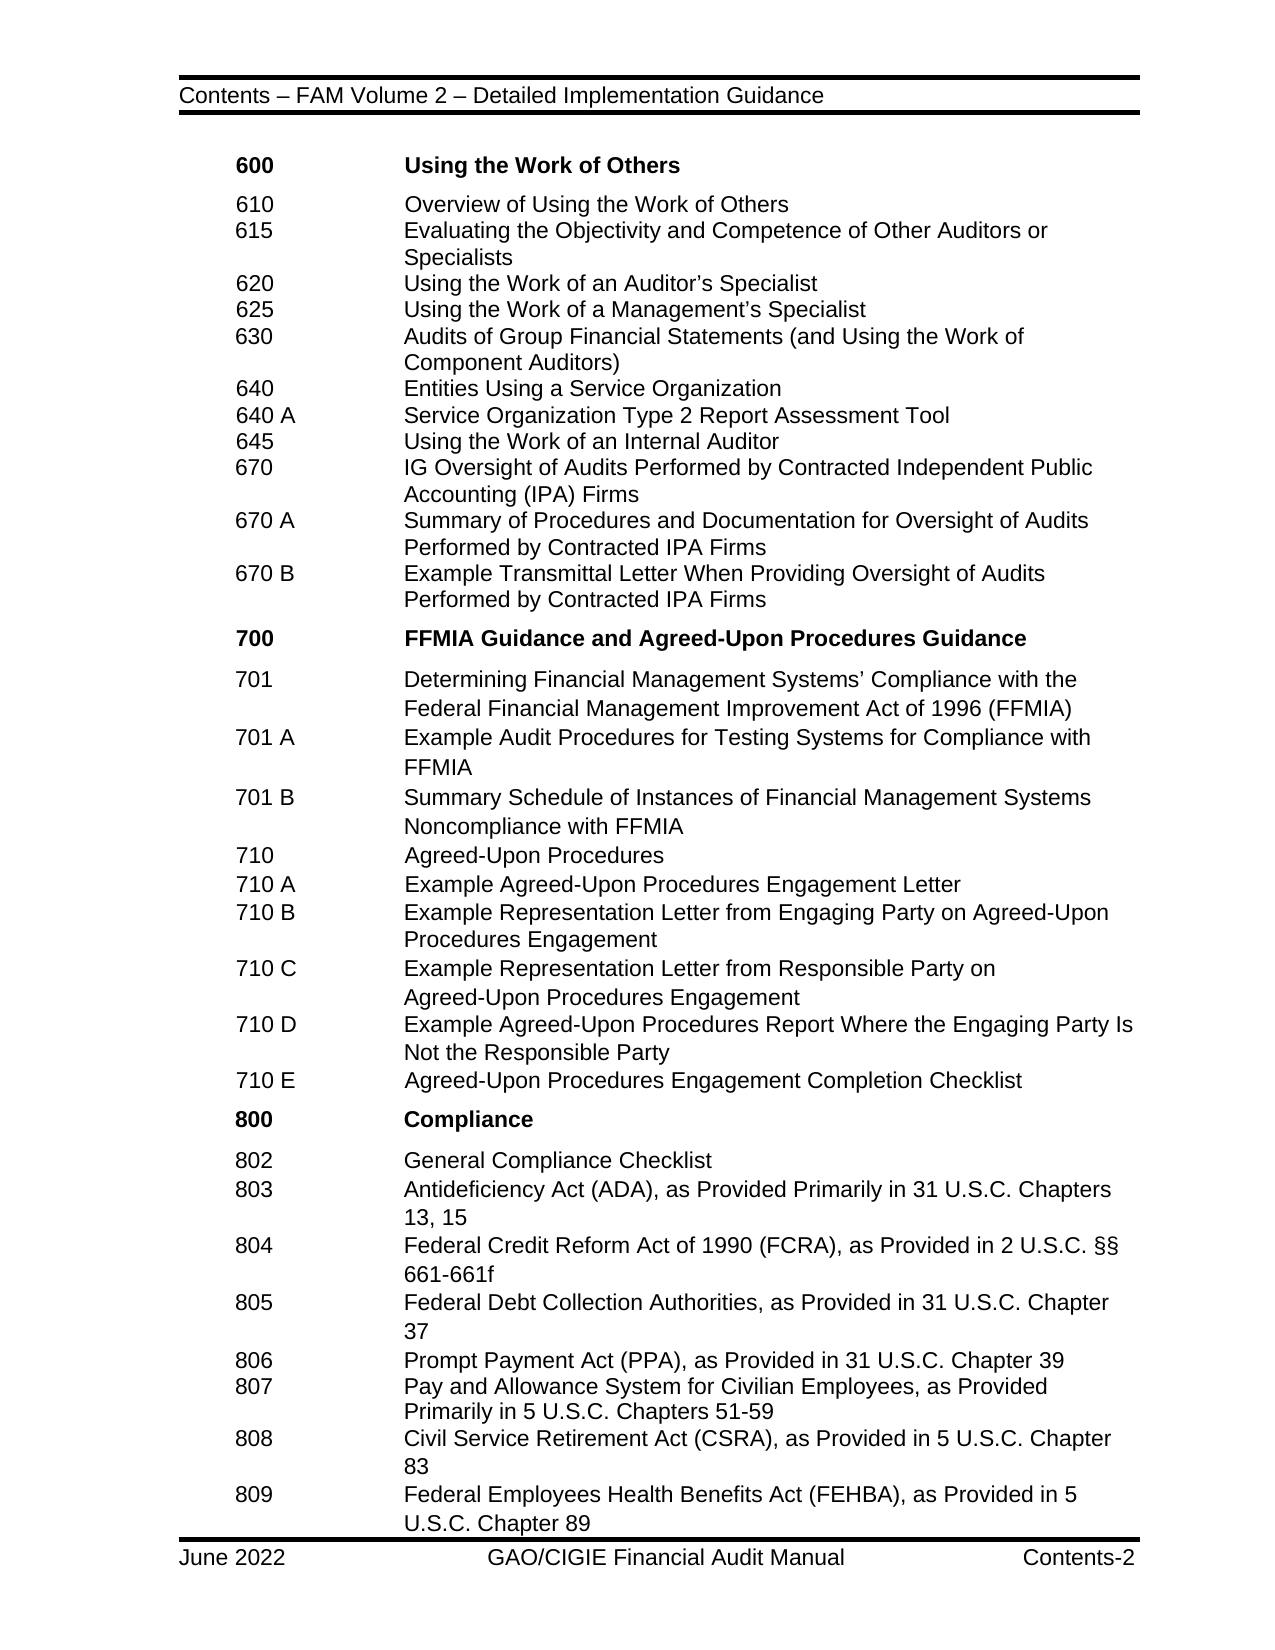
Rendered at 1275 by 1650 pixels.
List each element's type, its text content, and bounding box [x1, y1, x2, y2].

text 610 Overview of Using the Work of Others [236, 191, 1140, 217]
subtitle 700 FFMIA Guidance and Agreed-Upon Procedures Guidance [236, 625, 1140, 651]
text 670 A Summary of Procedures and Documentation for Oversight of Audits Performed by Contracted IPA Firms [235, 507, 1140, 560]
text 645 Using the Work of an Internal Auditor [236, 428, 1140, 454]
text 806 Prompt Payment Act (PPA), as Provided in 31 U.S.C. Chapter 39 [235, 1346, 1101, 1374]
text 809 Federal Employees Health Benefits Act (FEHBA), as Provided in 5 U.S.C. Chapter 89 [235, 1480, 1140, 1537]
text 701 B Summary Schedule of Instances of Financial Management Systems Noncompliance with FFMIA [235, 782, 1140, 840]
text 807 Pay and Allowance System for Civilian Employees, as Provided Primarily in 5 U.S.C. Chapters 51-59 [235, 1374, 1136, 1424]
text 802 General Compliance Checklist [235, 1145, 1140, 1174]
text 640 A Service Organization Type 2 Report Assessment Tool [236, 402, 1140, 428]
subtitle 800 Compliance [235, 1106, 1140, 1133]
text 701 Determining Financial Management Systems’ Compliance with the Federal Financial Management Improvement Act of 1996 (FFMIA) [235, 664, 1140, 722]
subtitle 600 Using the Work of Others [236, 152, 1140, 178]
text 615 Evaluating the Objectivity and Competence of Other Auditors or Specialists [235, 217, 1140, 270]
text 805 Federal Debt Collection Authorities, as Provided in 31 U.S.C. Chapter 37 [235, 1288, 1140, 1345]
text 670 IG Oversight of Audits Performed by Contracted Independent Public Accounting (IPA) Firms [235, 454, 1140, 507]
text 710 A Example Agreed-Upon Procedures Engagement Letter [236, 870, 1032, 898]
text 804 Federal Credit Reform Act of 1990 (FCRA), as Provided in 2 U.S.C. §§ 661-661f [235, 1231, 1140, 1288]
text 710 Agreed-Upon Procedures [236, 840, 1140, 869]
text 630 Audits of Group Financial Statements (and Using the Work of Component Auditors) [235, 323, 1140, 375]
text 701 A Example Audit Procedures for Testing Systems for Compliance with FFMIA [235, 722, 1140, 781]
text 710 E Agreed-Upon Procedures Engagement Completion Checklist [236, 1065, 1140, 1094]
text 625 Using the Work of a Management’s Specialist [236, 296, 1140, 323]
text 620 Using the Work of an Auditor’s Specialist [236, 270, 1140, 296]
text 710 D Example Agreed-Upon Procedures Report Where the Engaging Party Is Not the Responsible Party [236, 1011, 1140, 1065]
text 640 Entities Using a Service Organization [236, 375, 1140, 402]
text 710 B Example Representation Letter from Engaging Party on Agreed-Upon Procedures Engagement [236, 898, 1140, 953]
text 710 C Example Representation Letter from Responsible Party on Agreed-Upon Procedures Engagement [236, 954, 1026, 1011]
text 808 Civil Service Retirement Act (CSRA), as Provided in 5 U.S.C. Chapter 83 [235, 1424, 1140, 1480]
text 670 B Example Transmittal Letter When Providing Oversight of Audits Performed by Contracted IPA Firms [235, 560, 1140, 612]
text 803 Antideficiency Act (ADA), as Provided Primarily in 31 U.S.C. Chapters 13, 15 [235, 1174, 1140, 1231]
